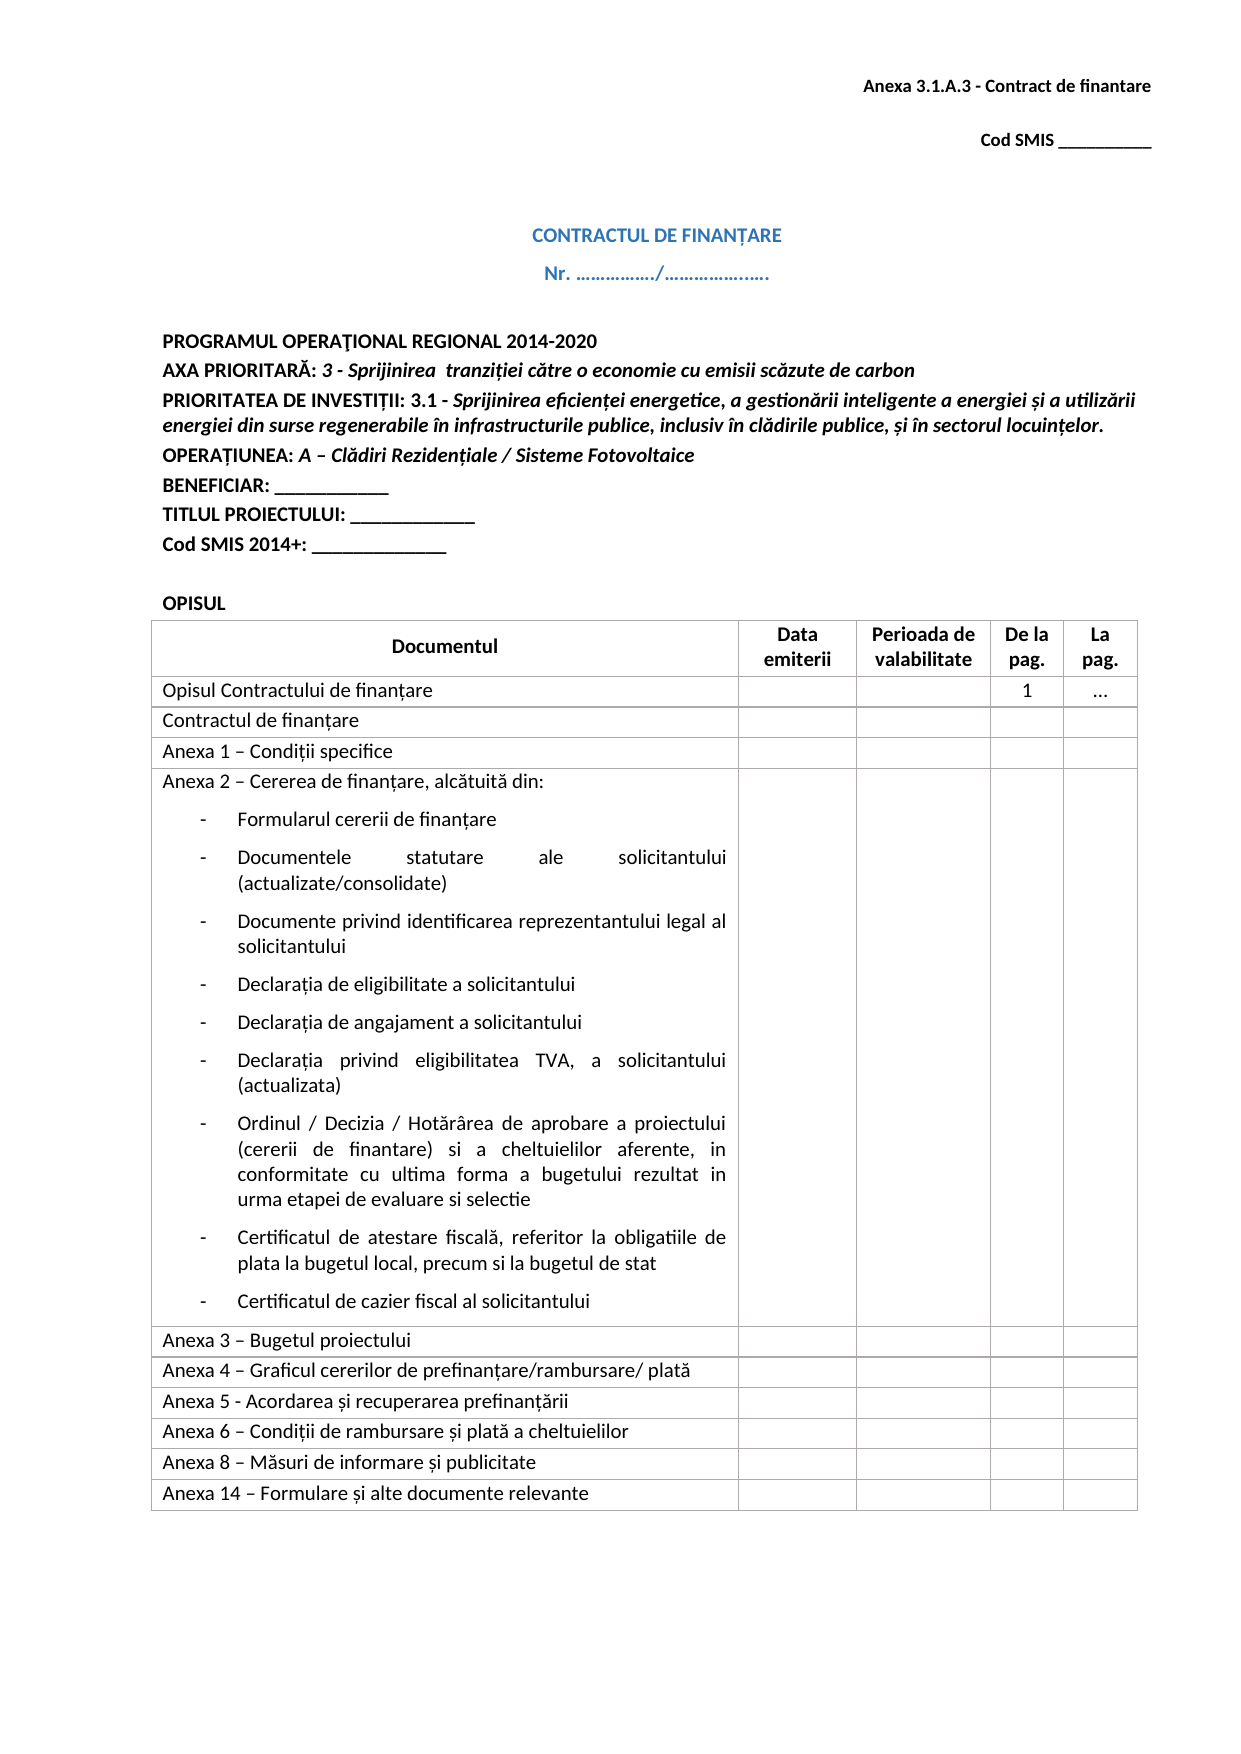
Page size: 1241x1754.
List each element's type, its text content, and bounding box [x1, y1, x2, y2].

table_cell [1064, 1480, 1137, 1509]
table_cell [1064, 1449, 1137, 1479]
table_cell [739, 677, 856, 706]
table_cell Anexa 2 – Cererea de finanțare, alcătuită din: Formularul cererii de finanțare Documentele statutare ale solicitantului (actualizate/consolidate) Documente privind identificarea reprezentantului legal al solicitantului Declarația de eligibilitate a solicitantului Declarația de angajament a solicitantului Declarația privind eligibilitatea TVA, a solicitantului (actualizata) Ordinul / Decizia / Hotărârea de aprobare a proiectului (cererii de finantare) si a cheltuielilor aferente, in conformitate cu ultima forma a bugetului rezultat in urma etapei de evaluare si selectie Certificatul de atestare fiscală, referitor la obligatiile de plata la bugetul local, precum si la bugetul de stat Certificatul de cazier fiscal al solicitantului [152, 769, 738, 1326]
table_cell [991, 1480, 1063, 1509]
table_cell [739, 708, 856, 737]
table_cell Anexa 5 - Acordarea și recuperarea prefinanțării [152, 1388, 738, 1418]
table_cell [1064, 1327, 1137, 1356]
table_cell [1064, 738, 1137, 768]
table_cell [739, 1327, 856, 1356]
table_cell Contractul de finanțare [152, 708, 738, 737]
subtitle Nr. ……………./……………..…. [162, 261, 1152, 286]
table_cell [1064, 769, 1137, 1326]
table_cell [857, 1327, 990, 1356]
table_cell [739, 769, 856, 1326]
table_cell [991, 1388, 1063, 1418]
table_cell Anexa 4 – Graficul cererilor de prefinanțare/rambursare/ plată [152, 1358, 738, 1387]
table_cell [857, 1388, 990, 1418]
table_cell [991, 708, 1063, 737]
table_header Perioada de valabilitate [857, 621, 990, 676]
table_cell [857, 1480, 990, 1509]
table_cell Anexa 1 – Condiții specifice [152, 738, 738, 768]
table_cell [739, 1388, 856, 1418]
table_header Documentul [152, 621, 738, 676]
table_cell [857, 677, 990, 706]
table_cell [1064, 1419, 1137, 1448]
table_cell [991, 1419, 1063, 1448]
table_cell … [1064, 677, 1137, 706]
table_cell [857, 769, 990, 1326]
table_cell [857, 1419, 990, 1448]
table_cell [739, 1480, 856, 1509]
table_cell [857, 1358, 990, 1387]
table_cell [857, 738, 990, 768]
table_cell [991, 1327, 1063, 1356]
text Operațiunea: A – Clădiri Rezidențiale / Sisteme Fotovoltaice [162, 442, 1152, 468]
table_cell [1064, 1358, 1137, 1387]
table_cell [739, 1358, 856, 1387]
table_cell [1064, 1388, 1137, 1418]
table_cell [991, 738, 1063, 768]
table_cell [739, 738, 856, 768]
table_cell Anexa 3 – Bugetul proiectului [152, 1327, 738, 1356]
table_cell 1 [991, 677, 1063, 706]
table_header Data emiterii [739, 621, 856, 676]
text TITLUL PROIECTULUI: ____________ [162, 501, 1152, 527]
table_cell [857, 1449, 990, 1479]
table_cell [991, 1358, 1063, 1387]
text Programul Operaţional Regional 2014-2020 [162, 328, 1152, 353]
text OPISUL [162, 590, 1152, 616]
text Cod SMIS 2014+: _____________ [162, 531, 1152, 556]
table_cell [991, 769, 1063, 1326]
table_cell Anexa 6 – Condiții de rambursare și plată a cheltuielilor [152, 1419, 738, 1448]
table_cell Anexa 14 – Formulare și alte documente relevante [152, 1480, 738, 1509]
table_cell [739, 1419, 856, 1448]
table_cell Opisul Contractului de finanțare [152, 677, 738, 706]
subtitle CONTRACTUL DE FINANȚARE [162, 223, 1152, 248]
table_header De la pag. [991, 621, 1063, 676]
text BENEFICIAR: ___________ [162, 472, 1152, 497]
table_cell [991, 1449, 1063, 1479]
table_header La pag. [1064, 621, 1137, 676]
text Prioritatea de investiții: 3.1 - Sprijinirea eficienței energetice, a gestionării inteligente a energiei și a utilizării energiei din surse regenerabile în infrastructurile publice, inclusiv în clădirile publice, și în sectorul locuințelor. [162, 387, 1152, 438]
table_cell [739, 1449, 856, 1479]
table_cell [1064, 708, 1137, 737]
table_cell Anexa 8 – Măsuri de informare și publicitate [152, 1449, 738, 1479]
text Axa prioritară: 3 - Sprijinirea tranziției către o economie cu emisii scăzute de carbon [162, 358, 1152, 383]
table_cell [857, 708, 990, 737]
